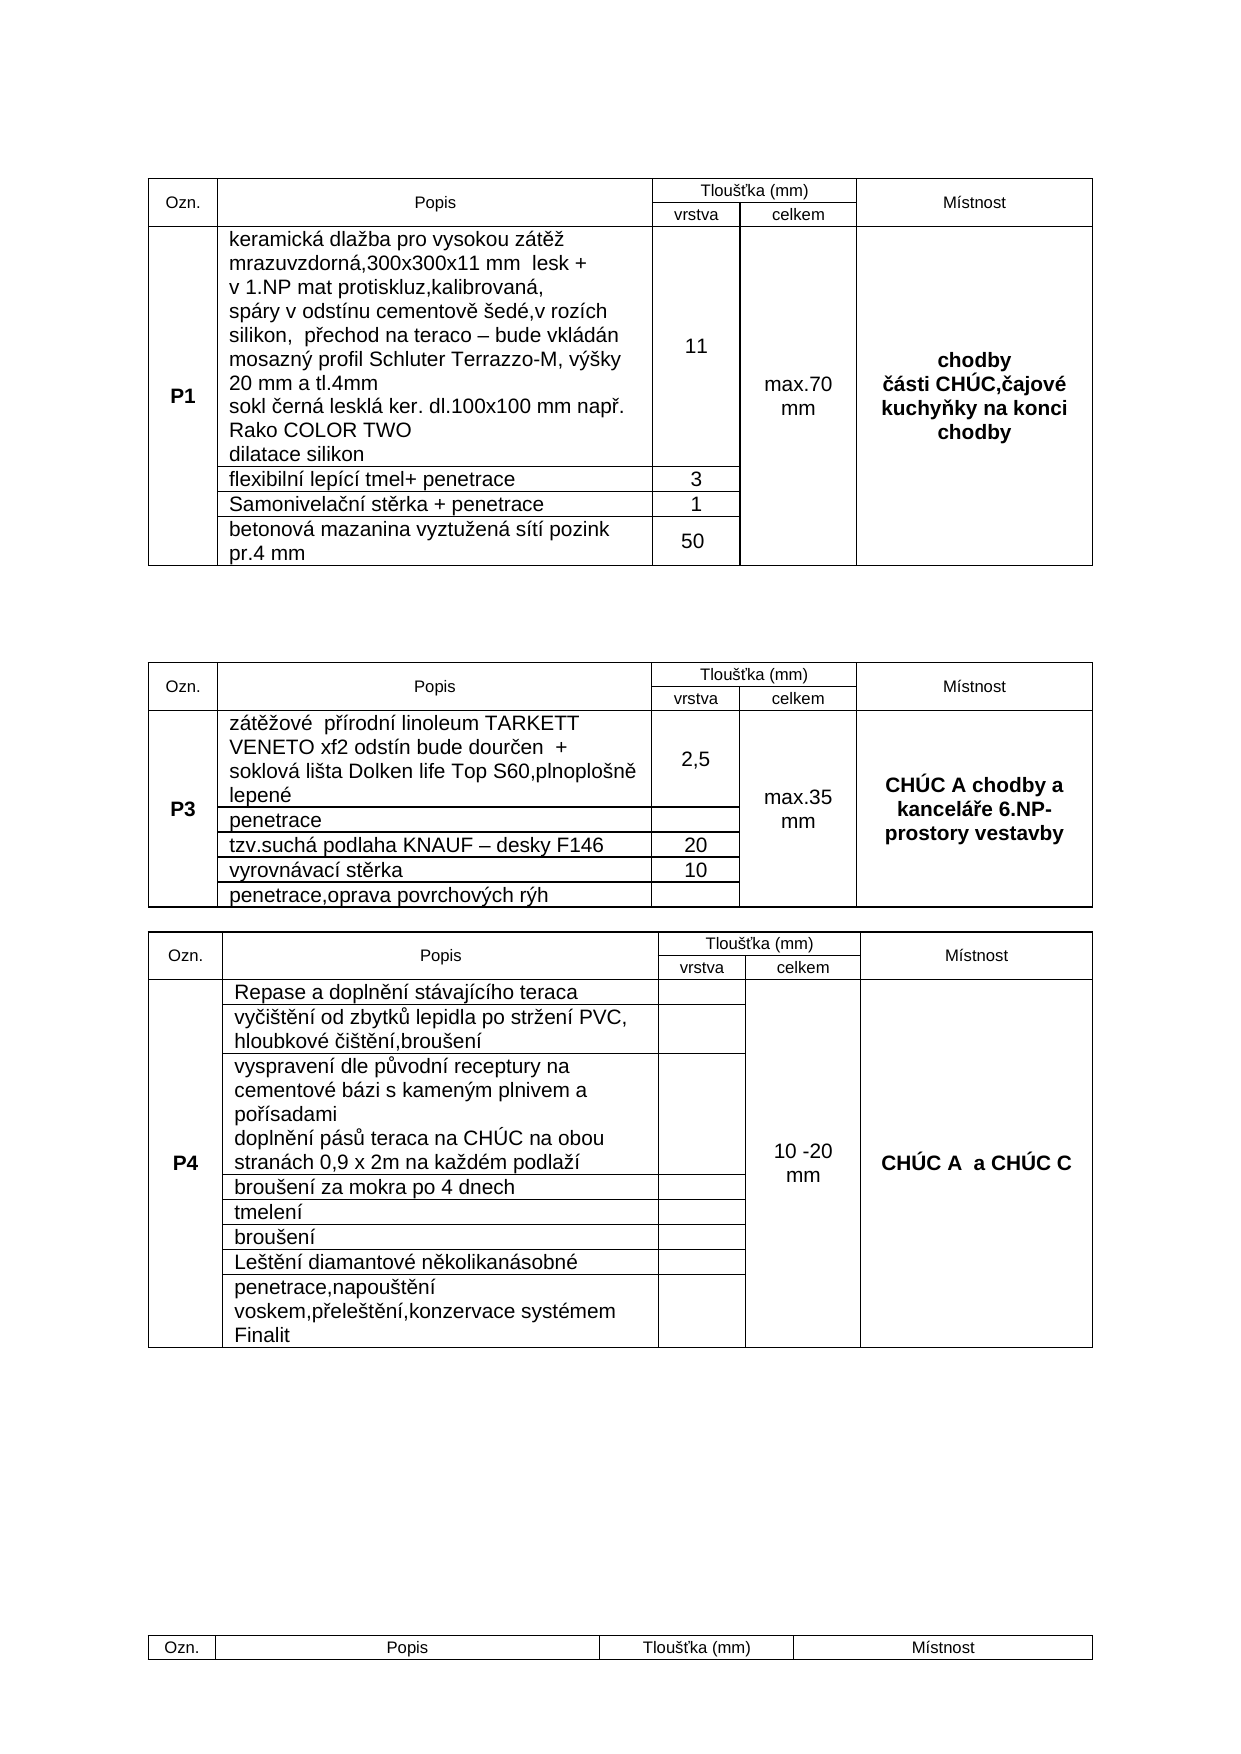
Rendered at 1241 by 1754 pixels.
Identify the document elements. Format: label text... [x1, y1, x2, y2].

table_cell zátěžové přírodní linoleum TARKETT VENETO xf2 odstín bude dourčen + soklová lišta Dolken life Top S60,plnoplošně lepené [218, 711, 651, 806]
table_cell broušení za mokra po 4 dnech [223, 1175, 658, 1199]
table_header Ozn. [149, 663, 217, 709]
table_cell celkem [741, 203, 856, 226]
table_cell 20 [652, 833, 739, 856]
table_cell celkem [740, 687, 856, 709]
table_cell chodby části CHÚC,čajové kuchyňky na konci chodby [857, 227, 1092, 565]
table_cell broušení [223, 1225, 658, 1249]
table_cell 1 [653, 492, 739, 516]
table_cell [659, 1275, 745, 1347]
table_cell P3 [149, 711, 217, 906]
table_header Tloušťka (mm) [659, 933, 860, 955]
table_cell 10 [746, 980, 860, 1347]
table_cell 2,5 [652, 711, 739, 806]
table_cell flexibilní lepící tmel+ penetrace [218, 467, 652, 491]
table_cell vrstva [652, 687, 739, 709]
table_header Ozn. [149, 179, 217, 226]
table_cell max.35 mm [740, 711, 856, 906]
table_cell tmelení [223, 1200, 658, 1224]
table_cell 10 [652, 858, 739, 881]
table_header Místnost [861, 933, 1092, 979]
table_header Místnost [857, 663, 1092, 709]
table_header Tloušťka (mm) [653, 179, 856, 202]
table_header Popis [218, 179, 652, 226]
table_cell Repase a doplnění stávajícího teraca [223, 980, 658, 1004]
table_header Popis [218, 663, 651, 709]
table_header Ozn. [149, 1636, 215, 1659]
table_cell [659, 1200, 745, 1224]
table_cell penetrace,oprava povrchových rýh [218, 883, 651, 906]
table_header Místnost [794, 1636, 1092, 1659]
table_cell [652, 808, 739, 831]
table_cell tzv.suchá podlaha KNAUF – desky F146 [218, 833, 651, 856]
table_cell max.70 mm [741, 227, 856, 565]
table_cell 11 [653, 227, 739, 466]
table_cell P1 [149, 227, 217, 565]
table_cell CHÚC A chodby a kanceláře 6.NP-prostory vestavby [857, 711, 1092, 906]
table_header Popis [216, 1636, 599, 1659]
table_cell vrstva [659, 956, 745, 979]
table_cell vrstva [653, 203, 739, 226]
table_header Místnost [857, 179, 1092, 226]
table_cell [659, 980, 745, 1004]
table_cell vyčištění od zbytků lepidla po stržení PVC, hloubkové čištění,broušení [223, 1005, 658, 1053]
table_cell [659, 1250, 745, 1274]
table_header Tloušťka (mm) [652, 663, 856, 686]
table_header Ozn. [149, 933, 222, 979]
table_cell [652, 883, 739, 906]
table_cell vyrovnávací stěrka [218, 858, 651, 881]
table_cell keramická dlažba pro vysokou zátěž mrazuvzdorná,300x300x11 mm lesk + v 1.NP mat protiskluz,kalibrovaná, spáry v odstínu cementově šedé,v rozích silikon, přechod na teraco – bude vkládán mosazný profil Schluter Terrazzo-M, výšky 20 mm a tl.4mm sokl černá lesklá ker. dl.100x100 mm např. Rako COLOR TWO dilatace silikon [218, 227, 652, 466]
table_cell CHÚC A a CHÚC C [861, 980, 1092, 1347]
table_cell P4 [149, 980, 222, 1347]
table_cell vyspravení dle původní receptury na cementové bázi s kameným plnivem a pořísadami doplnění pásů teraca na CHÚC na obou stranách 0,9 x 2m na každém podlaží [223, 1054, 658, 1174]
table_cell [659, 1175, 745, 1199]
table_cell Samonivelační stěrka + penetrace [218, 492, 652, 516]
table_cell [659, 1054, 745, 1174]
table_cell [659, 1225, 745, 1249]
table_header Tloušťka (mm) [600, 1636, 793, 1659]
table_cell [659, 1005, 745, 1053]
table_cell celkem [746, 956, 860, 979]
table_cell betonová mazanina vyztužená sítí pozink pr.4 mm [218, 517, 652, 565]
table_header Popis [223, 933, 658, 979]
table_cell 50 [653, 517, 739, 565]
table_cell Leštění diamantové několikanásobné [223, 1250, 658, 1274]
table_cell penetrace,napouštění voskem,přeleštění,konzervace systémem Finalit [223, 1275, 658, 1347]
table_cell penetrace [218, 808, 651, 831]
table_cell 3 [653, 467, 739, 491]
